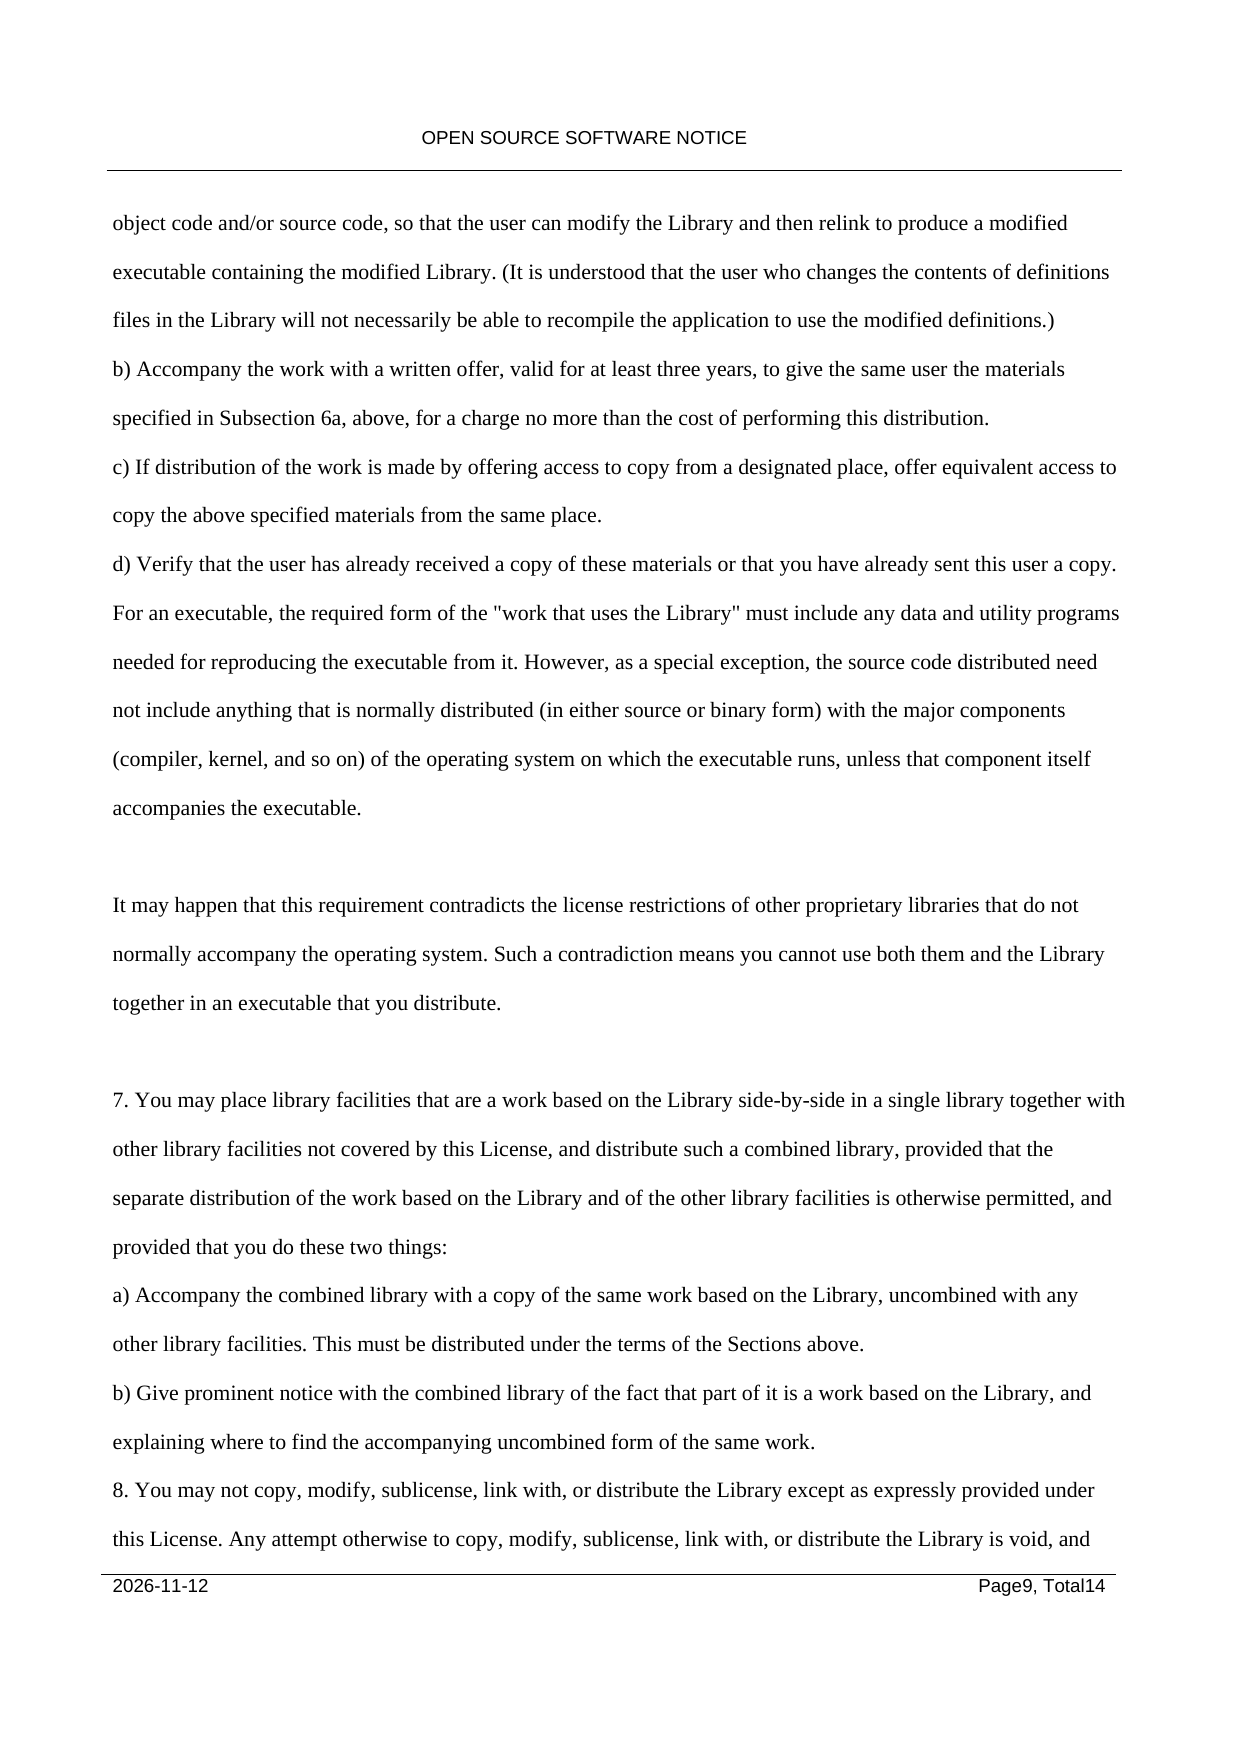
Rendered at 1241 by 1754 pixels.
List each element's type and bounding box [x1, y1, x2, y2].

text [112, 206, 1128, 1555]
